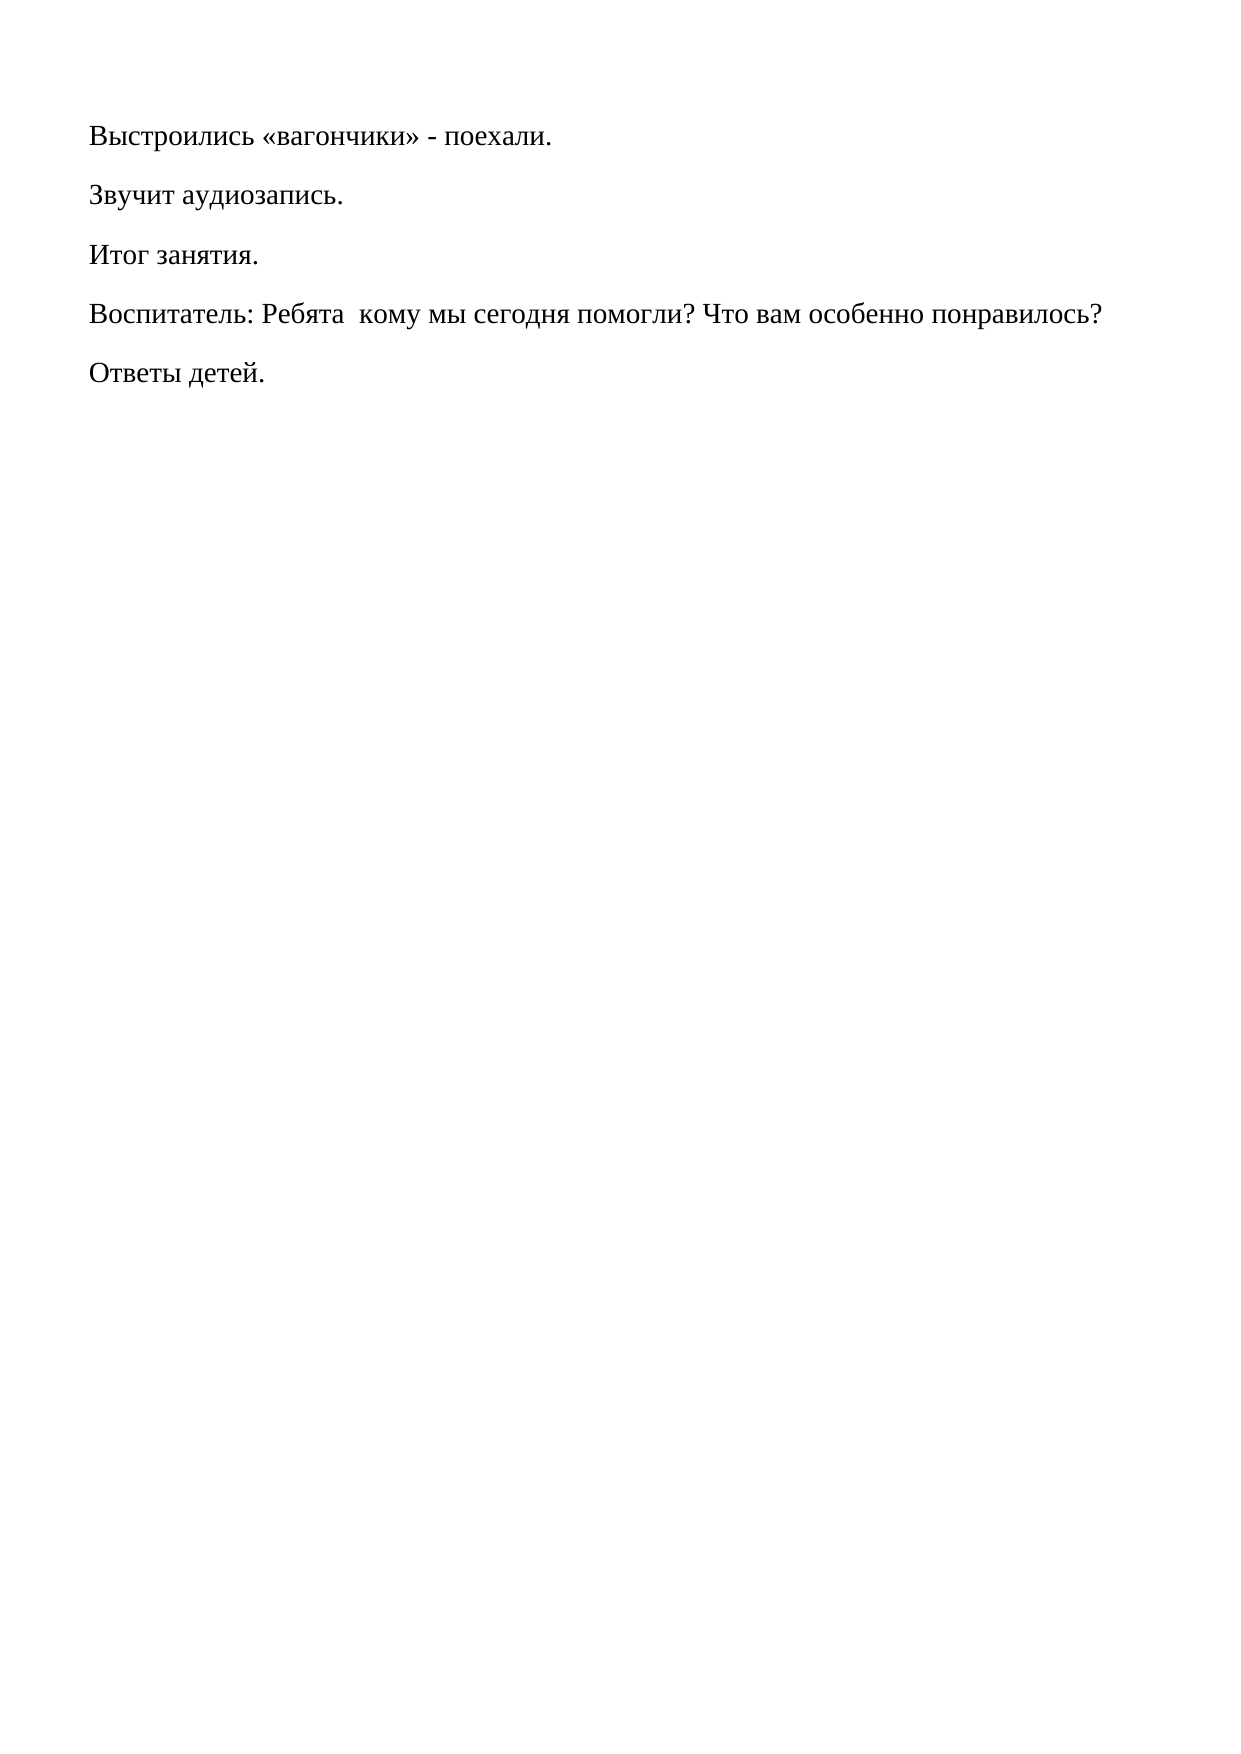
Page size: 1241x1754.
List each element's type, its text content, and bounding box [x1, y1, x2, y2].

text Итог занятия. [89, 237, 1152, 270]
text Выстроились «вагончики» - поехали. [89, 118, 1152, 152]
text Ответы детей. [89, 356, 1152, 389]
text Звучит аудиозапись. [89, 177, 1152, 211]
text Воспитатель: Ребята кому мы сегодня помогли? Что вам особенно понравилось? [89, 296, 1152, 330]
